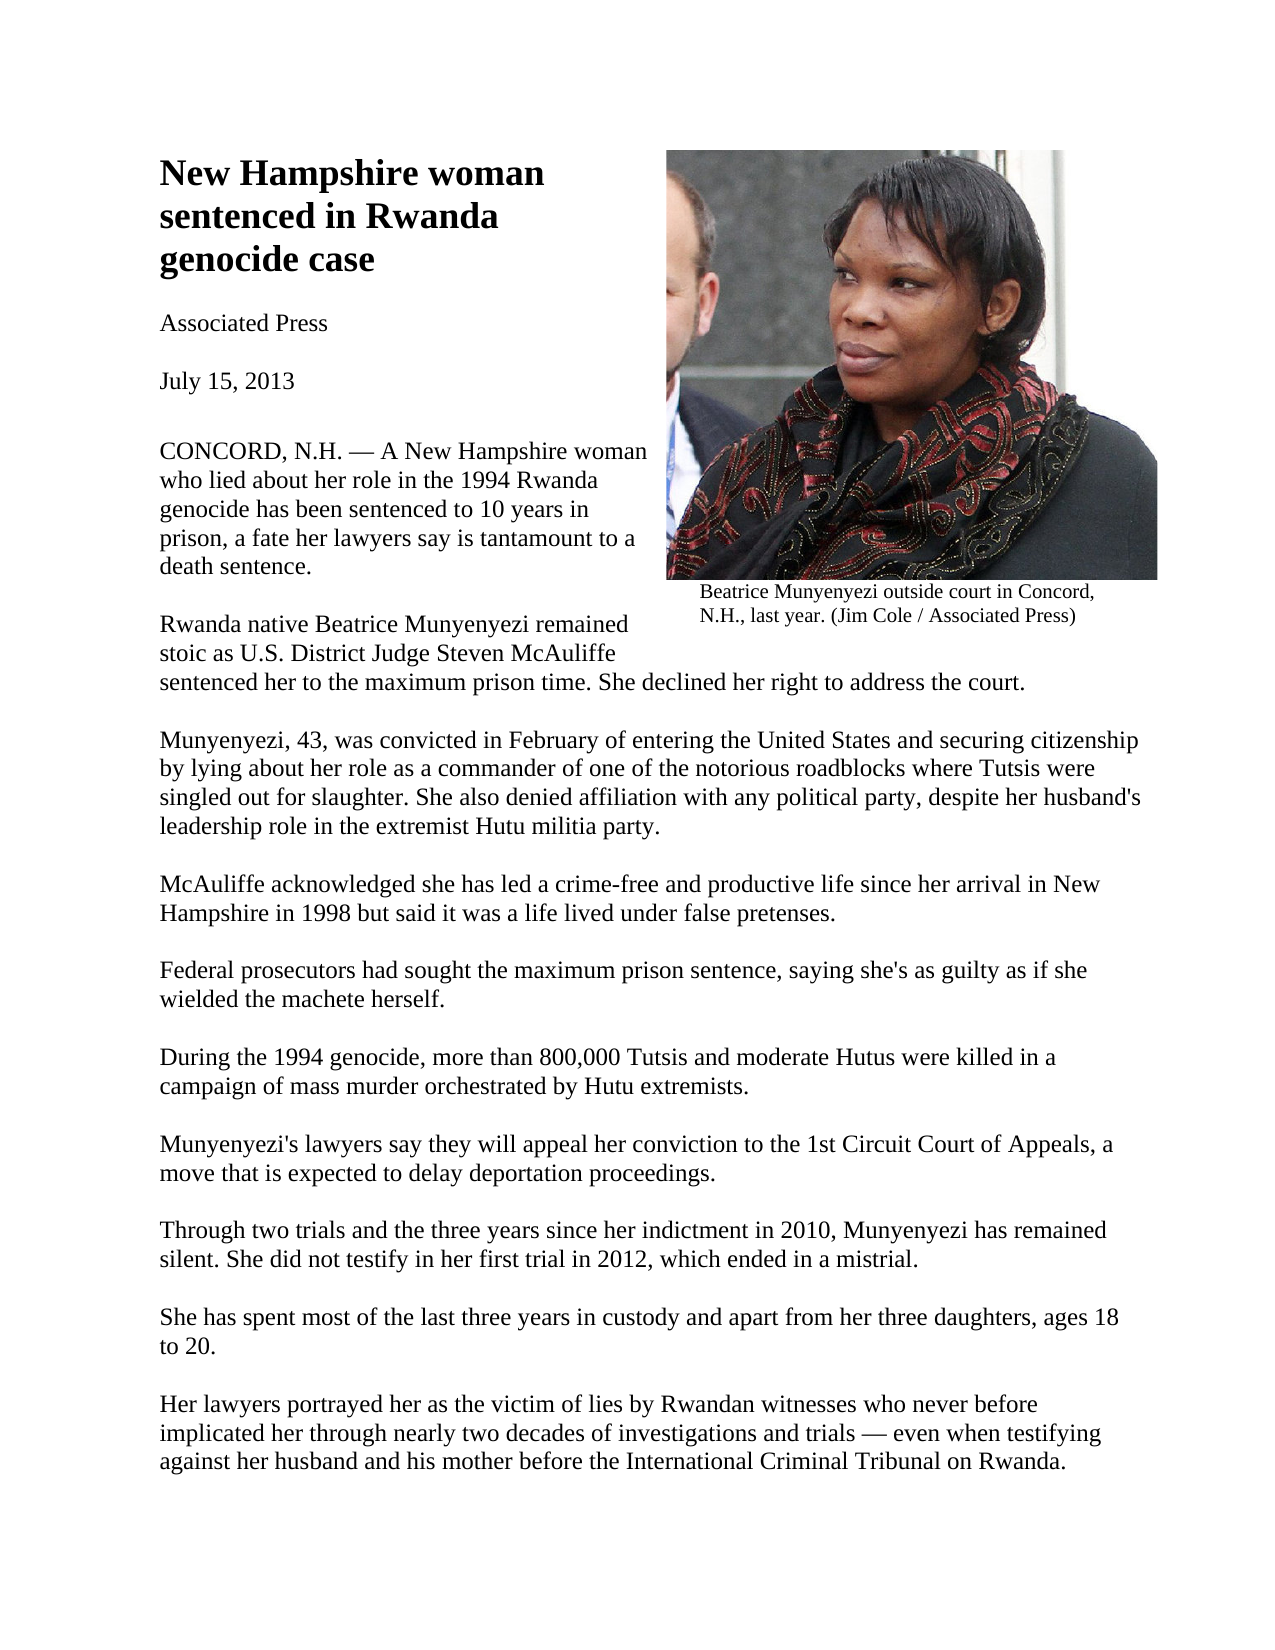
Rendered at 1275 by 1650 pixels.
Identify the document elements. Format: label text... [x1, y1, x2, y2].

text McAuliffe acknowledged she has led a crime-free and productive life since her arrival in New Hampshire in 1998 but said it was a life lived under false pretenses. [159, 869, 1144, 926]
text CONCORD, N.H. — A New Hampshire woman who lied about her role in the 1994 Rwanda genocide has been sentenced to 10 years in prison, a fate her lawyers say is tantamount to a death sentence. [159, 436, 1144, 580]
text During the 1994 genocide, more than 800,000 Tutsis and moderate Hutus were killed in a campaign of mass murder orchestrated by Hutu extremists. [159, 1042, 1144, 1100]
text She has spent most of the last three years in custody and apart from her three daughters, ages 18 to 20. [159, 1302, 1144, 1360]
picture [665, 150, 1157, 579]
text Federal prosecutors had sought the maximum prison sentence, saying she's as guilty as if she wielded the machete herself. [159, 956, 1144, 1013]
text Munyenyezi's lawyers say they will appeal her conviction to the 1st Circuit Court of Appeals, a move that is expected to delay deportation proceedings. [159, 1129, 1144, 1186]
text Rwanda native Beatrice Munyenyezi remained stoic as U.S. District Judge Steven McAuliffe sentenced her to the maximum prison time. She declined her right to address the court. [159, 609, 1144, 696]
text July 15, 2013 [159, 366, 665, 395]
text New Hampshire woman sentenced in Rwanda genocide case [159, 150, 665, 279]
text Through two trials and the three years since her indictment in 2010, Munyenyezi has remained silent. She did not testify in her first trial in 2012, which ended in a mistrial. [159, 1216, 1144, 1273]
text Munyenyezi, 43, was convicted in February of entering the United States and securing citizenship by lying about her role as a commander of one of the notorious roadblocks where Tutsis were singled out for slaughter. She also denied affiliation with any political party, despite her husband's leadership role in the extremist Hutu militia party. [159, 725, 1144, 840]
text Her lawyers portrayed her as the victim of lies by Rwandan witnesses who never before implicated her through nearly two decades of investigations and trials — even when testifying against her husband and his mother before the International Criminal Tribunal on Rwanda. [159, 1389, 1144, 1475]
text Associated Press [159, 308, 665, 337]
